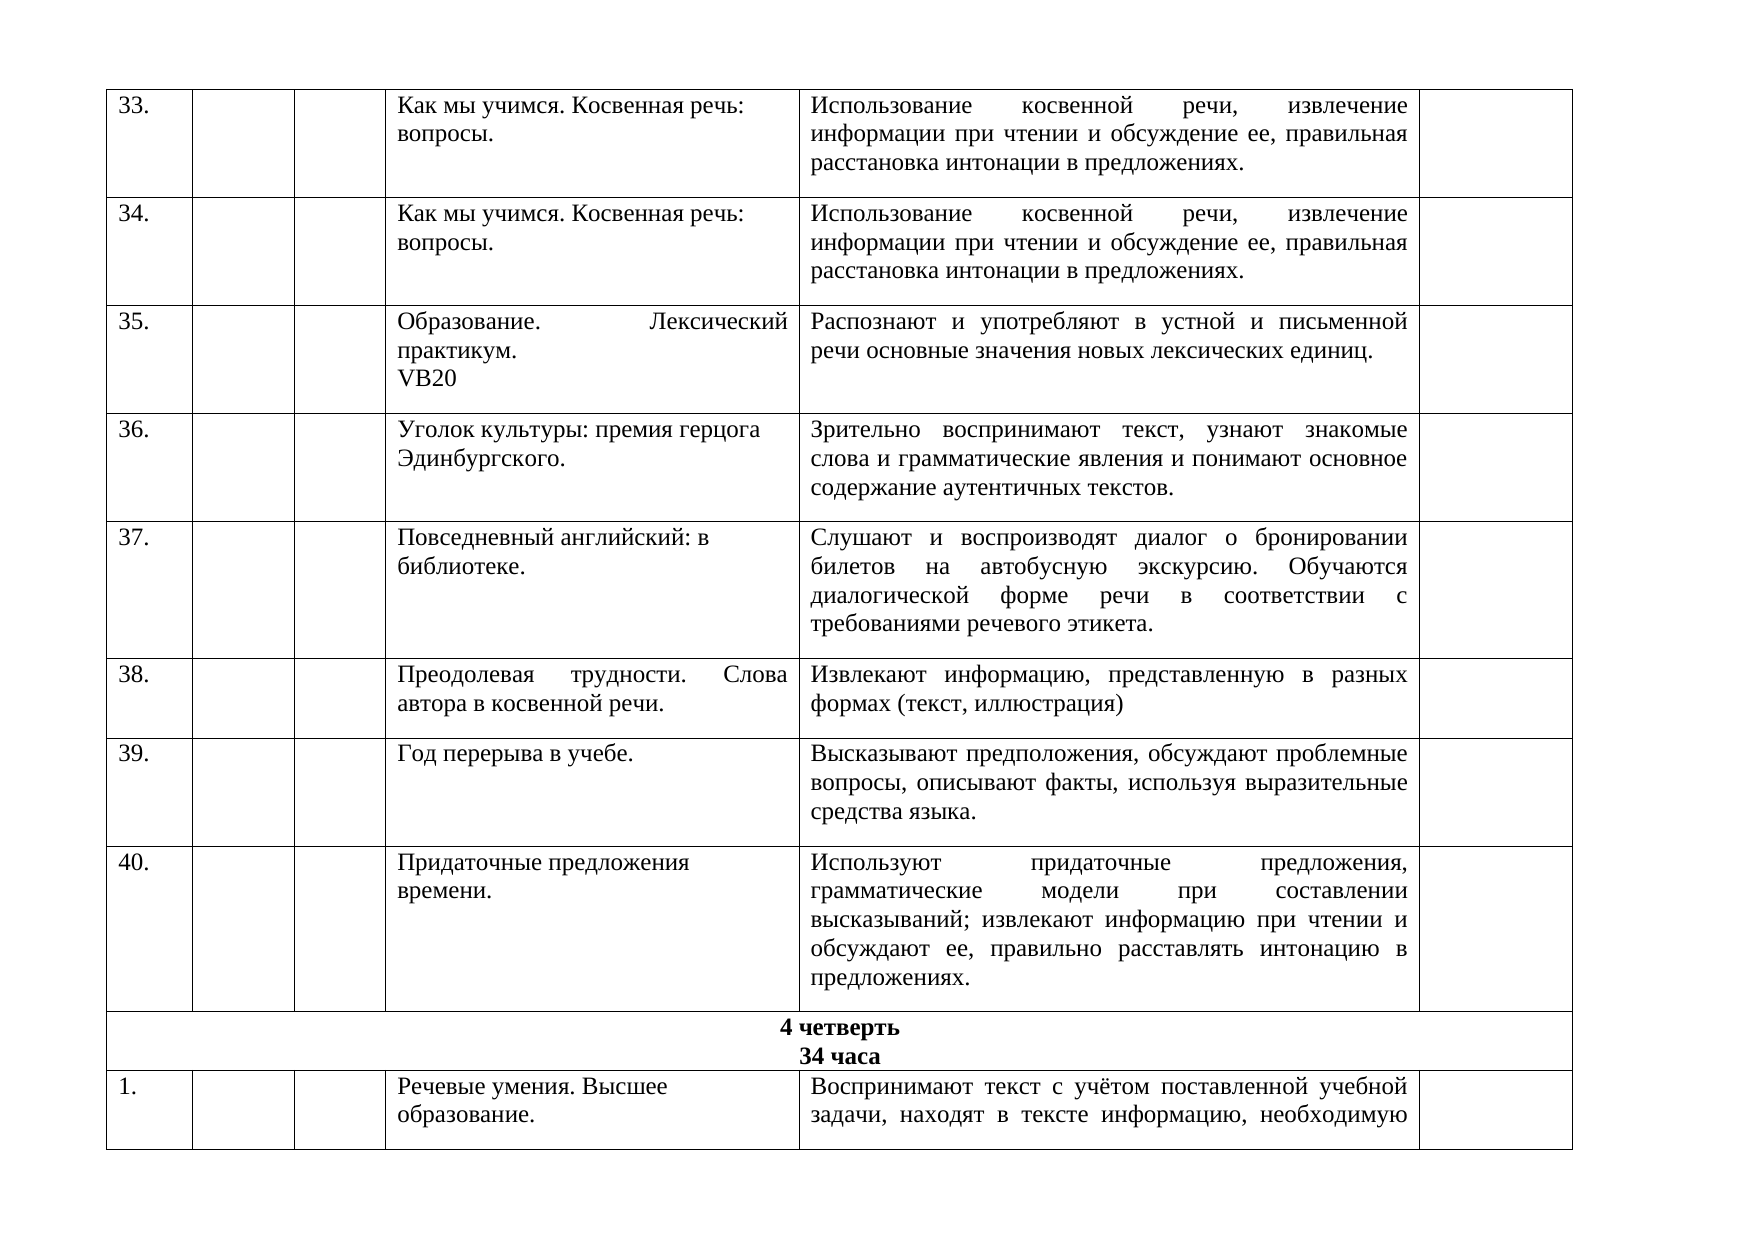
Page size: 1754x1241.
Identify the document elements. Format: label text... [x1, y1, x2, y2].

table_cell [193, 847, 294, 1011]
table_cell [193, 90, 294, 197]
table_cell [1420, 90, 1572, 197]
table_cell [295, 659, 385, 737]
table_cell [1420, 1071, 1572, 1149]
table_cell Извлекают информацию, представленную в разных формах (текст, иллюстрация) [800, 659, 1419, 737]
table_cell Повседневный английский: в библиотеке. [386, 522, 799, 658]
table_cell Уголок культуры: премия герцога Эдинбургского. [386, 414, 799, 521]
table_cell [295, 522, 385, 658]
table_cell [193, 1071, 294, 1149]
table_cell [107, 659, 192, 737]
table_cell [1420, 847, 1572, 1011]
table_cell [193, 198, 294, 305]
table_cell [107, 90, 192, 197]
table_cell [193, 306, 294, 413]
table_cell Преодолевая трудности. Слова автора в косвенной речи. [386, 659, 799, 737]
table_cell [800, 1071, 1419, 1149]
table_cell [295, 306, 385, 413]
table_cell [193, 739, 294, 846]
table_cell Высказывают предположения, обсуждают проблемные вопросы, описывают факты, используя выразительные средства языка. [800, 739, 1419, 846]
table_cell Слушают и воспроизводят диалог о бронировании билетов на автобусную экскурсию. Обучаются диалогической форме речи в соответствии с требованиями речевого этикета. [800, 522, 1419, 658]
table_cell [107, 739, 192, 846]
table_cell Зрительно воспринимают текст, узнают знакомые слова и грамматические явления и понимают основное содержание аутентичных текстов. [800, 414, 1419, 521]
table_cell Как мы учимся. Косвенная речь: вопросы. [386, 198, 799, 305]
table_cell Использование косвенной речи, извлечение информации при чтении и обсуждение ее, правильная расстановка интонации в предложениях. [800, 198, 1419, 305]
table_cell [193, 414, 294, 521]
table_cell [295, 739, 385, 846]
table_cell [107, 522, 192, 658]
table_cell [295, 1071, 385, 1149]
table_cell [1420, 414, 1572, 521]
table_cell Распознают и употребляют в устной и письменной речи основные значения новых лексических единиц. [800, 306, 1419, 413]
table_cell [1420, 739, 1572, 846]
table_cell Образование. Лексический практикум. VB20 [386, 306, 799, 413]
table_cell Как мы учимся. Косвенная речь: вопросы. [386, 90, 799, 197]
table_cell [1420, 659, 1572, 737]
table_cell [1420, 198, 1572, 305]
table_cell [193, 522, 294, 658]
table_cell Год перерыва в учебе. [386, 739, 799, 846]
table_cell [295, 414, 385, 521]
table_cell [1420, 522, 1572, 658]
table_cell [386, 1071, 799, 1149]
table_cell [107, 414, 192, 521]
table_cell [107, 198, 192, 305]
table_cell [800, 90, 1419, 197]
table_cell [107, 306, 192, 413]
table_cell [107, 1071, 192, 1149]
table_cell Придаточные предложения времени. [386, 847, 799, 1011]
table_cell [1420, 306, 1572, 413]
table_cell [295, 90, 385, 197]
table_cell 4 четверть 34 часа [107, 1012, 1572, 1070]
table_cell Используют придаточные предложения, грамматические модели при составлении высказываний; извлекают информацию при чтении и обсуждают ее, правильно расставлять интонацию в предложениях. [800, 847, 1419, 1011]
table_cell [107, 847, 192, 1011]
table_cell [295, 847, 385, 1011]
table_cell [295, 198, 385, 305]
table_cell [193, 659, 294, 737]
